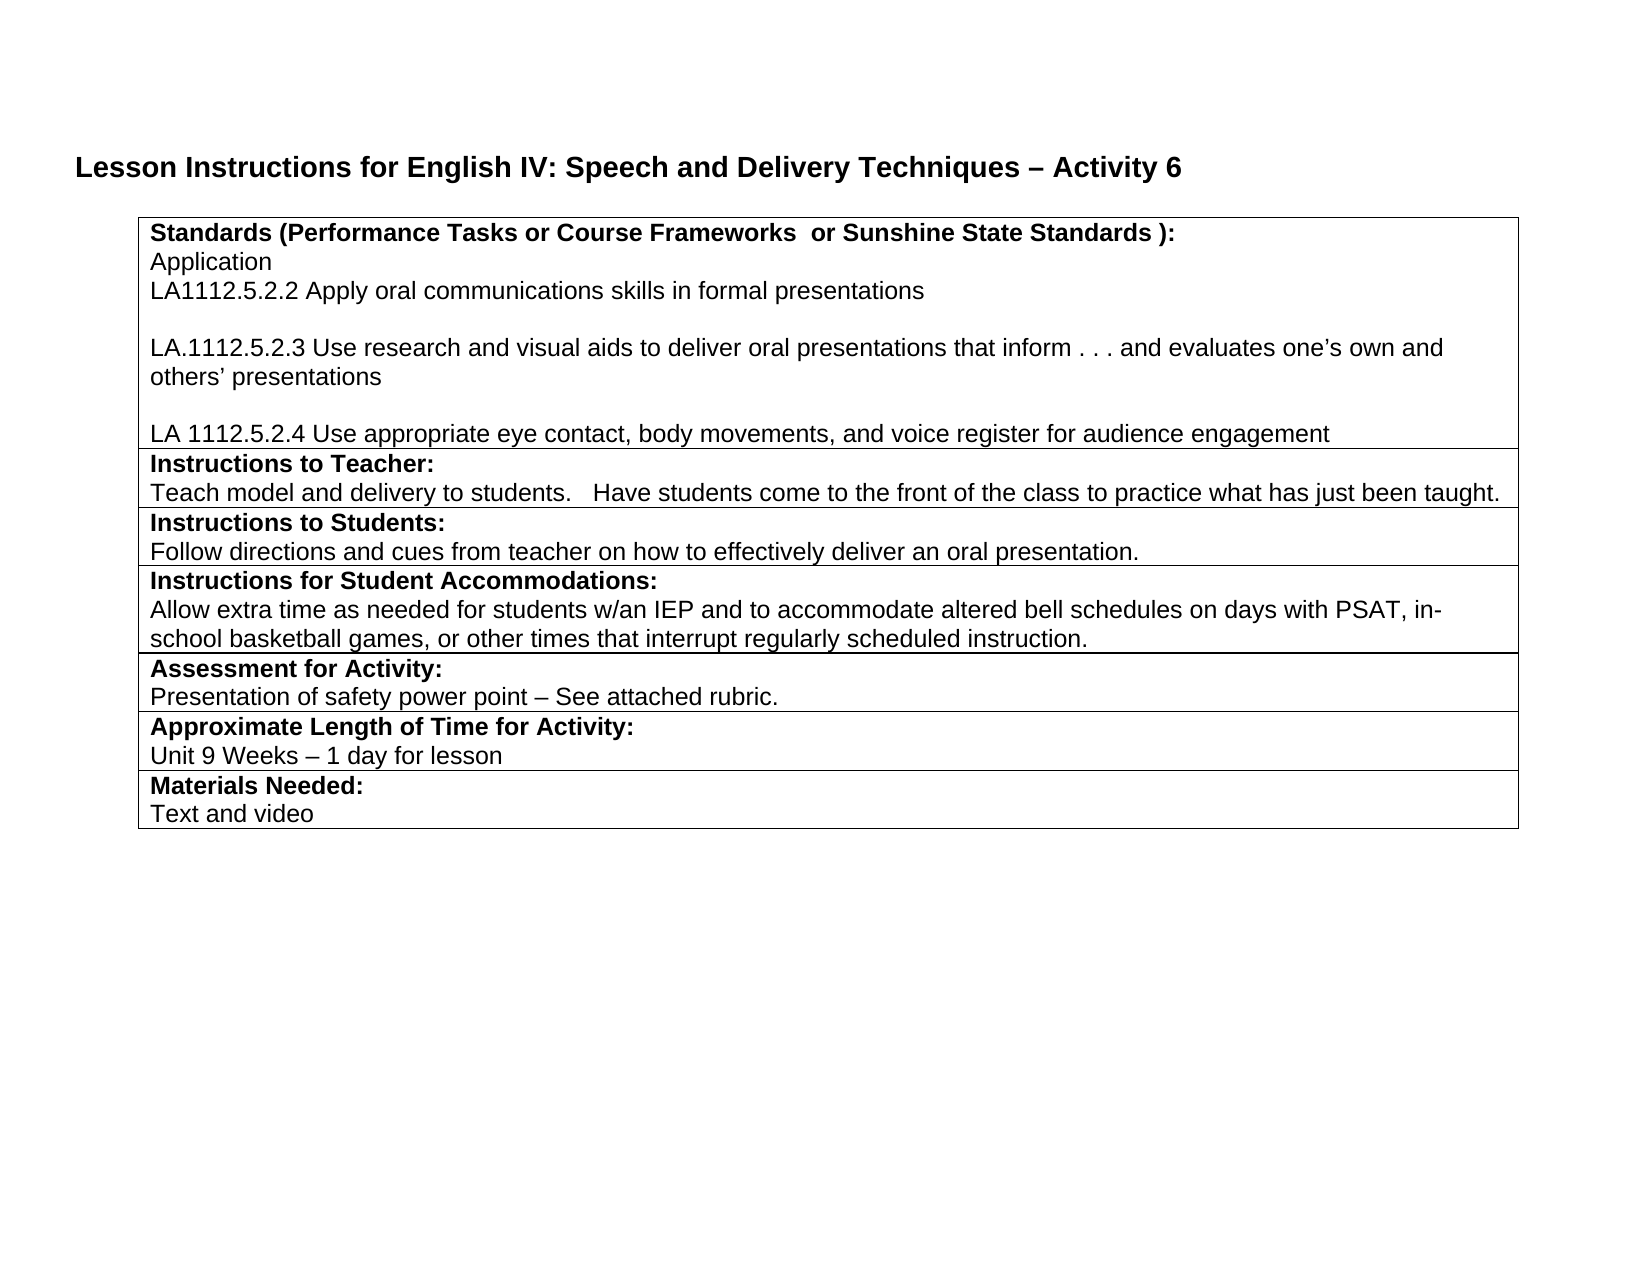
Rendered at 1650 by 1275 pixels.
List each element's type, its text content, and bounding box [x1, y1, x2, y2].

text Lesson Instructions for English IV: Speech and Delivery Techniques – Activity 6 [75, 150, 1500, 183]
table_header Standards (Performance Tasks or Course Frameworks or Standards ): Application LA1112.5.2.2 Apply oral communications skills in formal presentations LA.1112.5.2.3 Use research and visual aids to deliver oral presentations that inform . . . and evaluates one’s own and others’ presentations LA 1112.5.2.4 Use appropriate eye contact, body movements, and voice register for audience engagement [139, 218, 1518, 448]
table_cell Approximate Length of Time for Activity: Unit 9 Weeks – 1 day for lesson [139, 712, 1518, 769]
table_cell Materials Needed: Text and video [139, 771, 1518, 828]
table_cell Instructions to Students: Follow directions and cues from teacher on how to effectively deliver an oral presentation. [139, 508, 1518, 565]
table_cell Instructions to Teacher: Teach model and delivery to students. Have students come to the front of the class to practice what has just been taught. [139, 449, 1518, 507]
table_cell Assessment for Activity: Presentation of safety power point – See attached rubric. [139, 654, 1518, 711]
table_cell Instructions for Student Accommodations: Allow extra time as needed for students w/an IEP and to accommodate altered bell schedules on days with PSAT, in-school basketball games, or other times that interrupt regularly scheduled instruction. [139, 566, 1518, 652]
